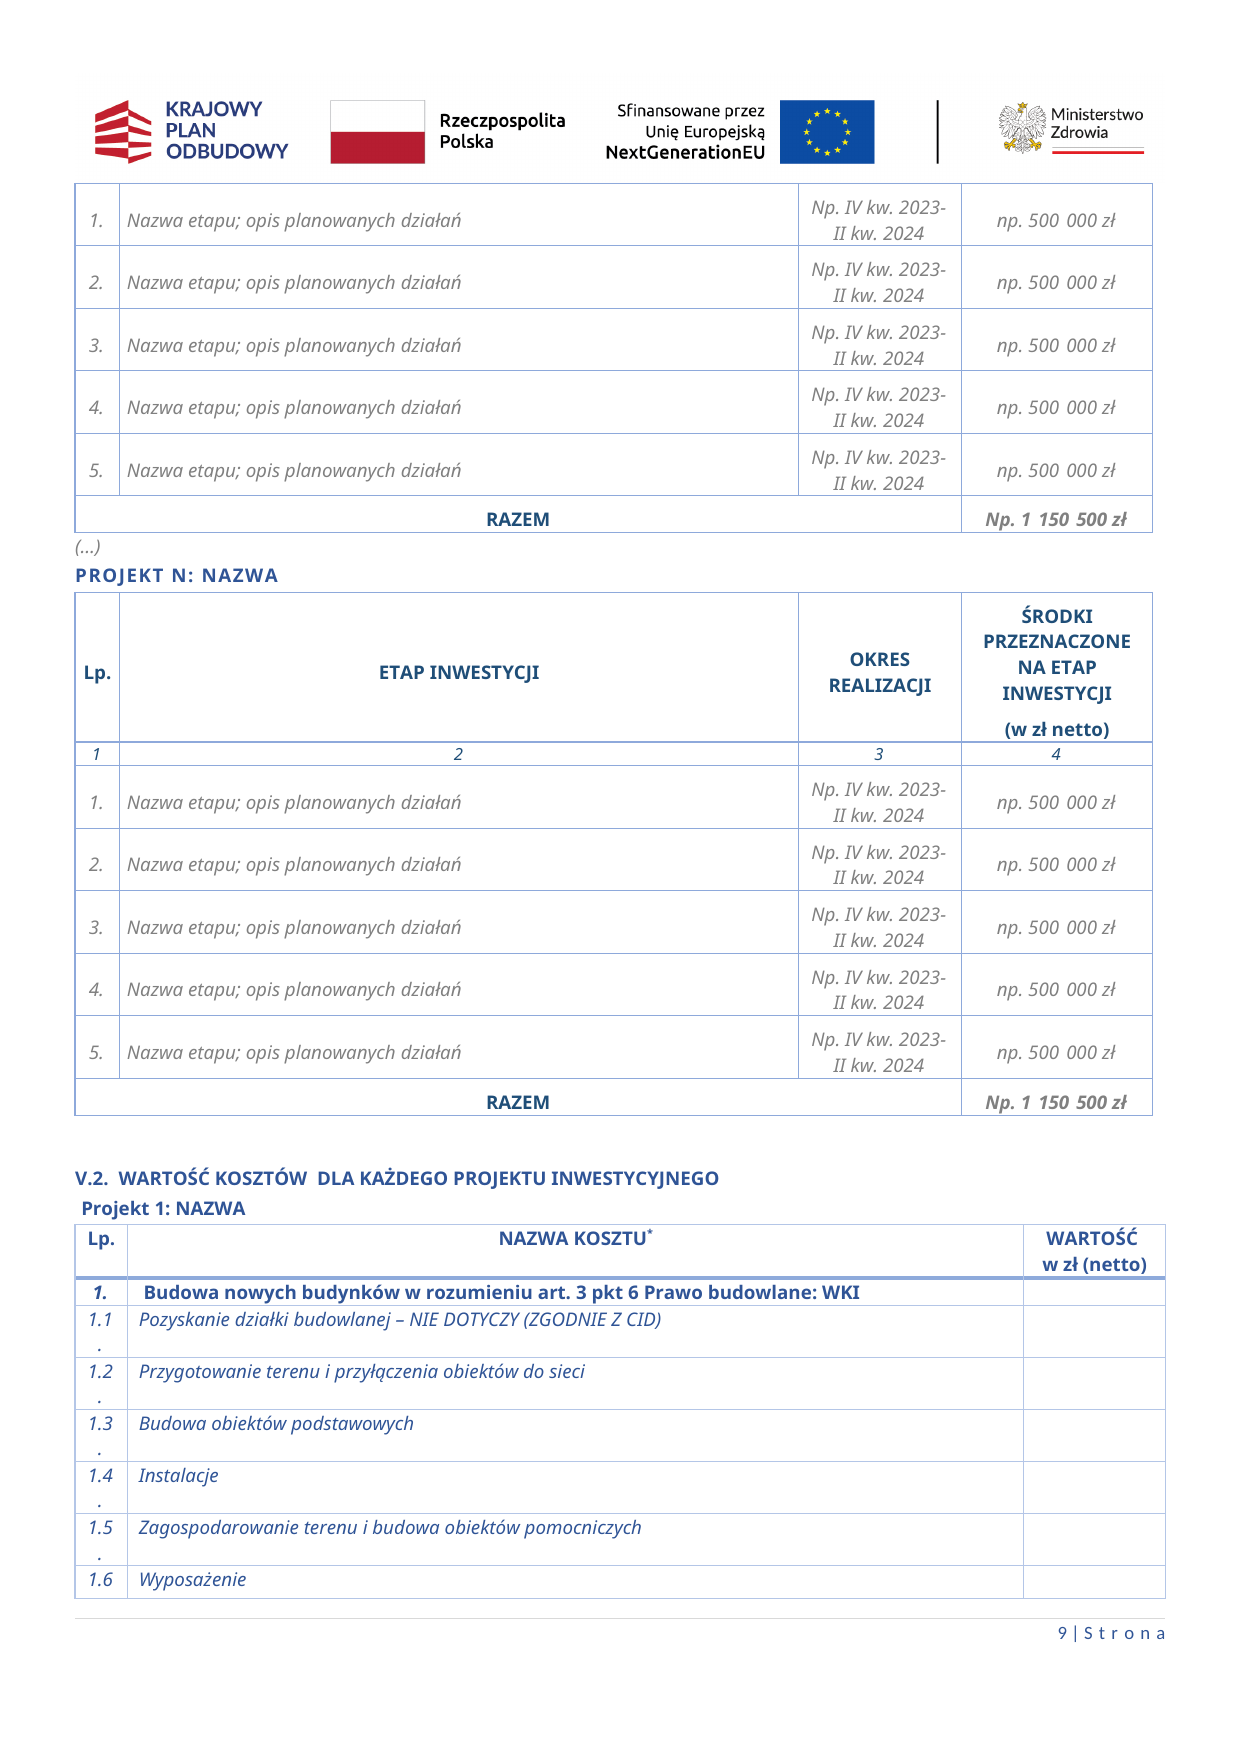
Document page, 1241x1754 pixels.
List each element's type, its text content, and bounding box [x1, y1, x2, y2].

table_cell np. 500 000 zł [962, 891, 1152, 953]
table_cell Nazwa etapu; opis planowanych działań [120, 371, 798, 433]
table_cell np. 500 000 zł [962, 246, 1152, 308]
text (…) [75, 533, 1165, 559]
table_cell Np. IV kw. 2023- II kw. 2024 [799, 184, 961, 245]
table_cell [1024, 1306, 1165, 1357]
table_cell 4. [76, 954, 119, 1015]
table_header Lp. [76, 1225, 127, 1276]
table_cell np. 500 000 zł [962, 829, 1152, 890]
table_cell 3. [76, 309, 119, 370]
table_cell Np. IV kw. 2023- II kw. 2024 [799, 766, 961, 828]
table_cell Instalacje [128, 1462, 1023, 1513]
table_cell 5. [76, 1016, 119, 1078]
table_cell Przygotowanie terenu i przyłączenia obiektów do sieci [128, 1358, 1023, 1409]
table_cell Np. IV kw. 2023- II kw. 2024 [799, 371, 961, 433]
table_cell Np. 1 150 500 zł [962, 496, 1152, 532]
table_header NAZWA KOSZTU* [128, 1225, 1023, 1276]
table_cell np. 500 000 zł [962, 954, 1152, 1015]
table_cell RAZEM [76, 496, 961, 532]
table_cell Np. IV kw. 2023- II kw. 2024 [799, 1016, 961, 1078]
table_header OKRES REALIZACJI [799, 593, 961, 741]
table_cell 5. [76, 434, 119, 495]
table_cell 1. [76, 184, 119, 245]
list Projekt 1: NAZWA [81, 1195, 1165, 1221]
table_cell [1024, 1566, 1165, 1598]
table_cell [1024, 1280, 1165, 1305]
table_cell Np. IV kw. 2023- II kw. 2024 [799, 954, 961, 1015]
table_cell np. 500 000 zł [962, 309, 1152, 370]
table_cell 3 [799, 743, 961, 765]
table_cell 1.5. [76, 1514, 127, 1565]
table_cell np. 500 000 zł [962, 766, 1152, 828]
table_cell 1.2. [76, 1358, 127, 1409]
table_cell Nazwa etapu; opis planowanych działań [120, 184, 798, 245]
table_cell Nazwa etapu; opis planowanych działań [120, 954, 798, 1015]
text V.2. WARTOŚĆ KOSZTÓW DLA KAŻDEGO PROJEKTU INWESTYCYJNEGO [75, 1166, 1165, 1191]
table_cell Nazwa etapu; opis planowanych działań [120, 766, 798, 828]
table_cell Np. IV kw. 2023- II kw. 2024 [799, 246, 961, 308]
table_cell np. 500 000 zł [962, 434, 1152, 495]
table_header Lp. [76, 593, 119, 741]
table_cell Np. 1 150 500 zł [962, 1079, 1152, 1114]
table_cell 1.4. [76, 1462, 127, 1513]
table_cell 2. [76, 246, 119, 308]
text Projekt N: NAZWA [75, 563, 1165, 588]
table_cell np. 500 000 zł [962, 371, 1152, 433]
table_cell Nazwa etapu; opis planowanych działań [120, 829, 798, 890]
table_cell np. 500 000 zł [962, 1016, 1152, 1078]
table_cell Np. IV kw. 2023- II kw. 2024 [799, 829, 961, 890]
table_header WARTOŚĆ w zł (netto) [1024, 1225, 1165, 1276]
table_cell np. 500 000 zł [962, 184, 1152, 245]
table_cell 3. [76, 891, 119, 953]
table_cell [1024, 1358, 1165, 1409]
table_cell 1.3. [76, 1410, 127, 1461]
table_cell Pozyskanie działki budowlanej – NIE DOTYCZY (ZGODNIE Z CID) [128, 1306, 1023, 1357]
picture [75, 73, 1166, 183]
table_cell Nazwa etapu; opis planowanych działań [120, 1016, 798, 1078]
table_cell 4 [962, 743, 1152, 765]
table_cell Budowa nowych budynków w rozumieniu art. 3 pkt 6 Prawo budowlane: WKI [128, 1280, 1023, 1305]
table_cell Np. IV kw. 2023- II kw. 2024 [799, 434, 961, 495]
table_cell 1.6. [76, 1566, 127, 1598]
table_cell Wyposażenie [128, 1566, 1023, 1598]
table_header ETAP INWESTYCJI [120, 593, 798, 741]
table_cell 1. [76, 766, 119, 828]
table_cell Nazwa etapu; opis planowanych działań [120, 434, 798, 495]
table_cell 1.1. [76, 1306, 127, 1357]
table_cell 4. [76, 371, 119, 433]
table_cell [1024, 1514, 1165, 1565]
table_header ŚRODKI PRZEZNACZONE NA ETAP INWESTYCJI (w zł netto) [962, 593, 1152, 741]
table_cell Nazwa etapu; opis planowanych działań [120, 246, 798, 308]
table_cell Np. IV kw. 2023- II kw. 2024 [799, 309, 961, 370]
table_cell 2. [76, 829, 119, 890]
table_cell Nazwa etapu; opis planowanych działań [120, 891, 798, 953]
table_cell [1024, 1462, 1165, 1513]
table_cell Zagospodarowanie terenu i budowa obiektów pomocniczych [128, 1514, 1023, 1565]
table_cell RAZEM [76, 1079, 961, 1114]
table_cell Nazwa etapu; opis planowanych działań [120, 309, 798, 370]
table_cell 1 [76, 743, 119, 765]
table_cell Budowa obiektów podstawowych [128, 1410, 1023, 1461]
table_cell [1024, 1410, 1165, 1461]
table_cell 2 [120, 743, 798, 765]
table_cell Np. IV kw. 2023- II kw. 2024 [799, 891, 961, 953]
table_cell 1. [76, 1280, 127, 1305]
